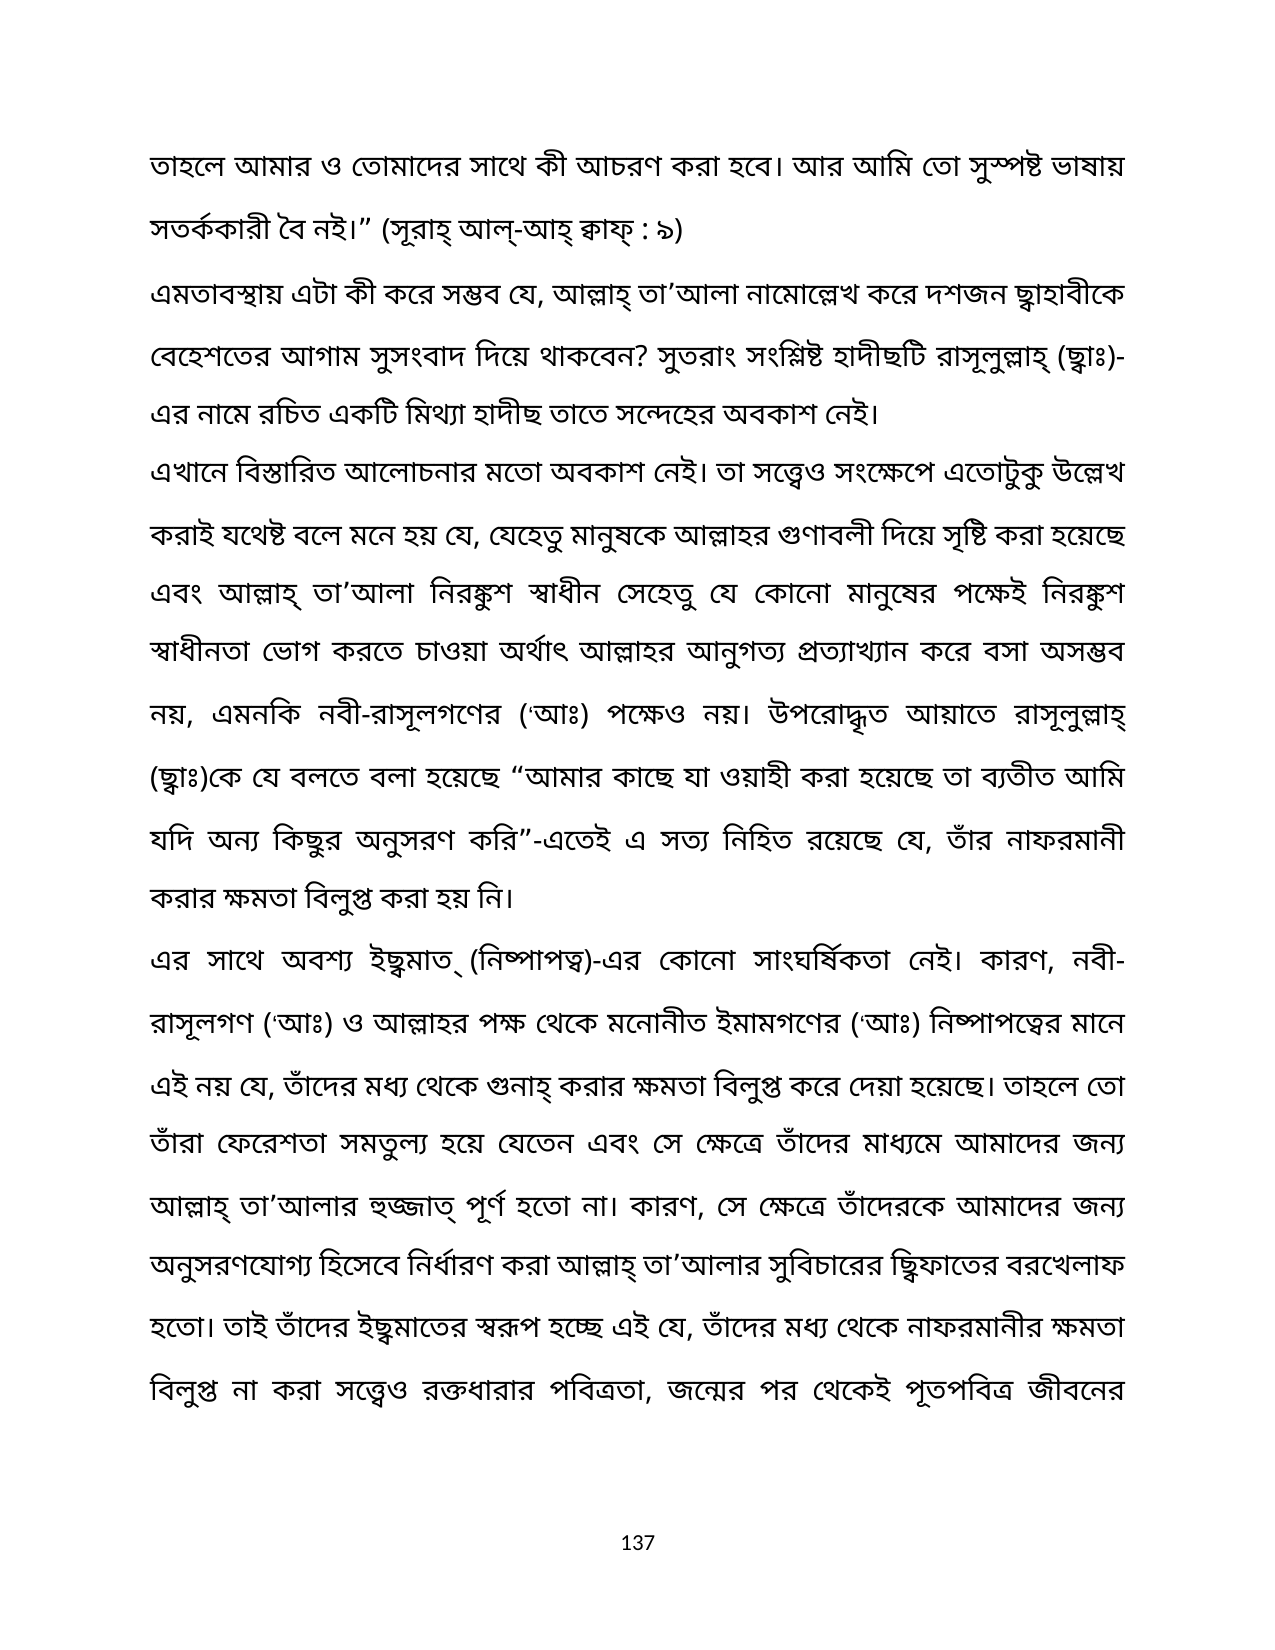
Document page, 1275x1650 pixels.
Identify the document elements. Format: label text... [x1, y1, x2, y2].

text এমতাবস্থায় এটা কী করে সম্ভব যে, আল্লাহ্ তা’আলা নামোল্লেখ করে দশজন ছ্বাহাবীকে বেহেশতের আগাম সুসংবাদ দিয়ে থাকবেন? সুতরাং সংশ্লিষ্ট হাদীছটি রাসূলুল্লাহ্ (ছ্বাঃ)-এর নামে রচিত একটি মিথ্যা হাদীছ তাতে সন্দেহের অবকাশ নেই। [150, 273, 1125, 437]
text এখানে বিস্তারিত আলোচনার মতো অবকাশ নেই। তা সত্ত্বেও সংক্ষেপে এতোটুকু উল্লেখ করাই যথেষ্ট বলে মনে হয় যে, যেহেতু মানুষকে আল্লাহর গুণাবলী দিয়ে সৃষ্টি করা হয়েছে এবং আল্লাহ্ তা’আলা নিরঙ্কুশ স্বাধীন সেহেতু যে কোনো মানুষের পক্ষেই নিরঙ্কুশ স্বাধীনতা ভোগ করতে চাওয়া অর্থাৎ আল্লাহর আনুগত্য প্রত্যাখ্যান করে বসা অসম্ভব নয়, এমনকি নবী-রাসূলগণের (‘আঃ) পক্ষেও নয়। উপরোদ্ধৃত আয়াতে রাসূলুল্লাহ্ (ছ্বাঃ)কে যে বলতে বলা হয়েছে “আমার কাছে যা ওয়াহী করা হয়েছে তা ব্যতীত আমি যদি অন্য কিছুর অনুসরণ করি”-এতেই এ সত্য নিহিত রয়েছে যে, তাঁর নাফরমানী করার ক্ষমতা বিলুপ্ত করা হয় নি। [150, 456, 1125, 920]
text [150, 939, 1125, 1412]
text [150, 150, 1125, 251]
